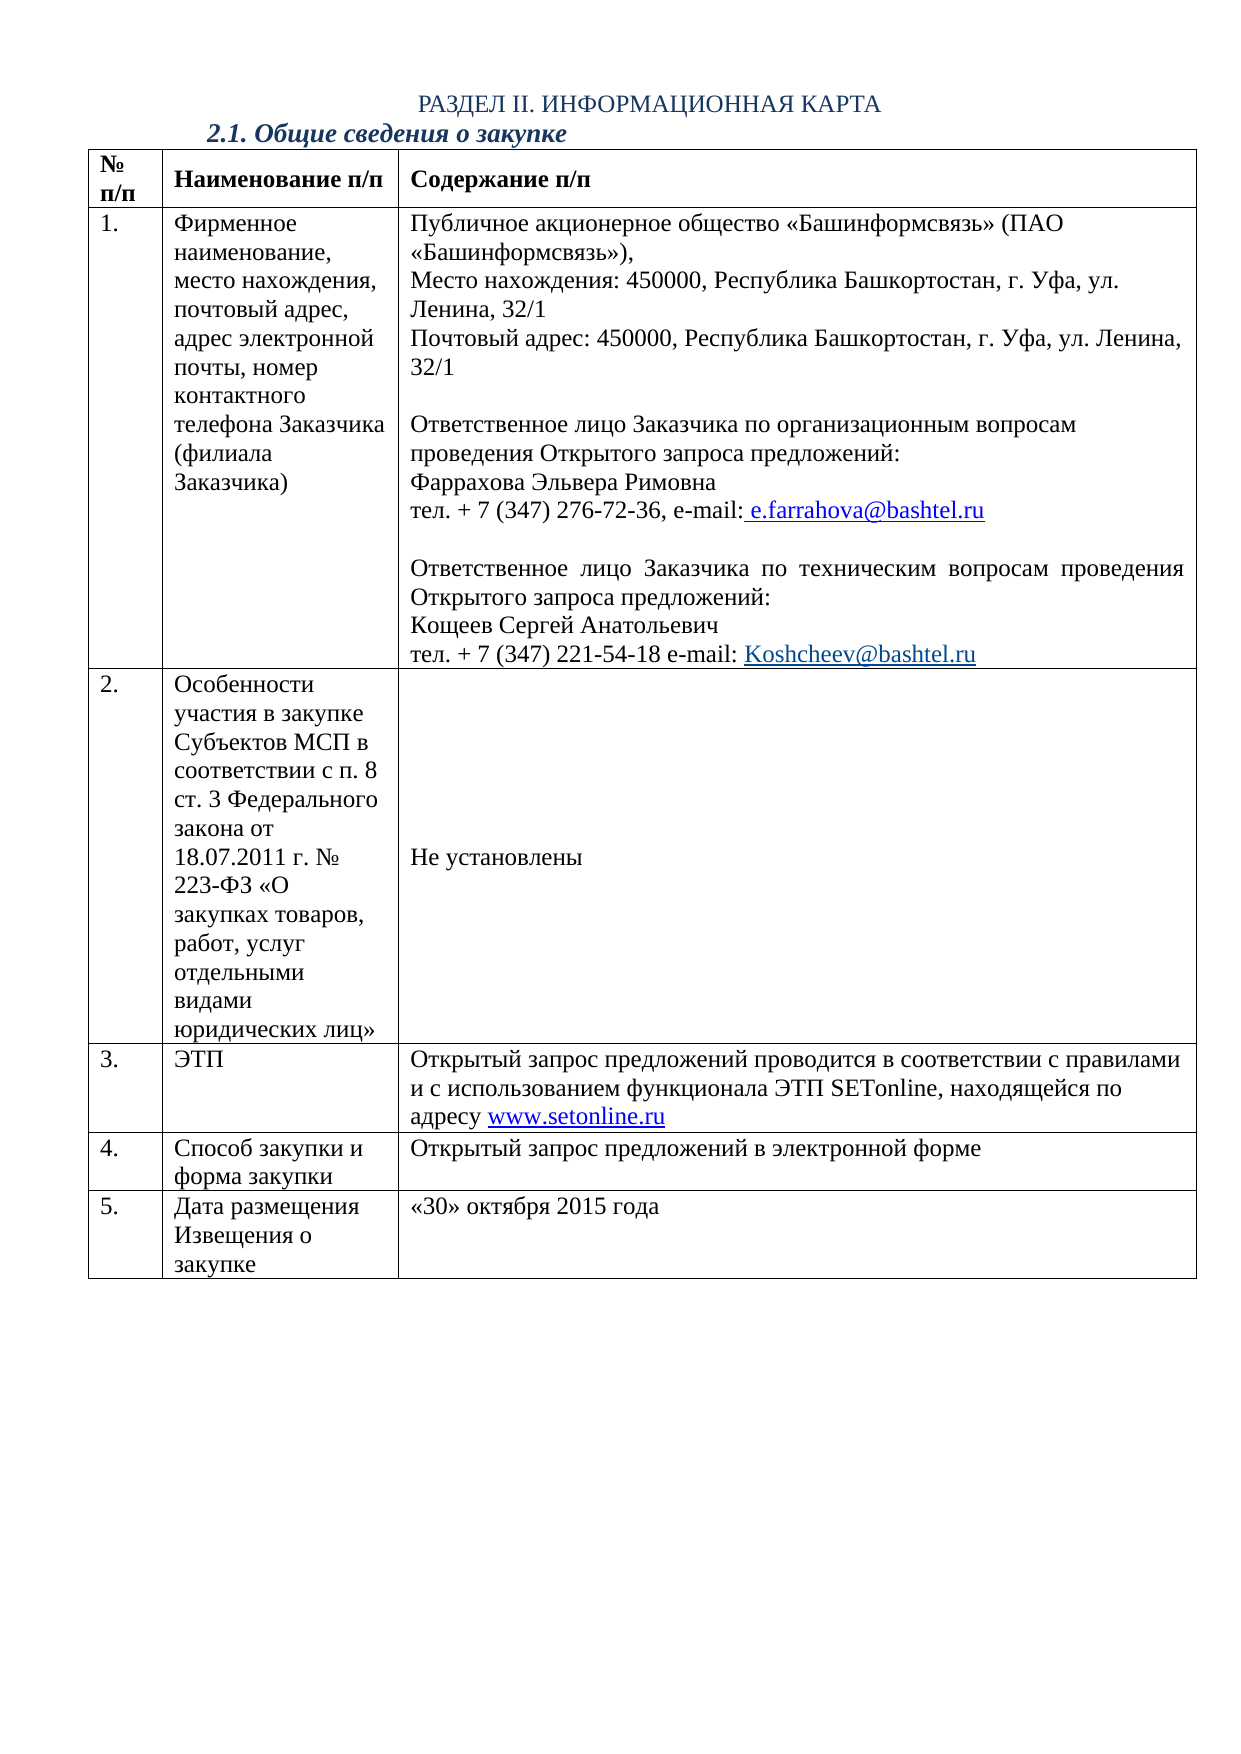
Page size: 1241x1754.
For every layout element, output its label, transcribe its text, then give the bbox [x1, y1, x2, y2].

table_cell [89, 208, 162, 668]
subtitle 2.1. Общие сведения о закупке [207, 117, 1181, 148]
table_header № п/п [89, 150, 162, 207]
table_cell Открытый запрос предложений в электронной форме [399, 1133, 1196, 1190]
table_header Содержание п/п [399, 150, 1196, 207]
table_cell Фирменное наименование, место нахождения, почтовый адрес, адрес электронной почты, номер контактного телефона Заказчика (филиала Заказчика) [163, 208, 398, 668]
table_cell Не установлены [399, 669, 1196, 1043]
table_cell ЭТП [163, 1044, 398, 1132]
table_cell [89, 1044, 162, 1132]
text РАЗДЕЛ II. ИНФОРМАЦИОННАЯ КАРТА [118, 89, 1181, 117]
table_cell Открытый запрос предложений проводится в соответствии с правилами и с использованием функционала ЭТП SETonline, находящейся по адресу www.setonline.ru [399, 1044, 1196, 1132]
table_cell [89, 1191, 162, 1277]
table_cell «30» октября 2015 года [399, 1191, 1196, 1277]
table_cell Дата размещения Извещения о закупке [163, 1191, 398, 1277]
table_cell [89, 1133, 162, 1190]
table_cell [89, 669, 162, 1043]
table_cell Особенности участия в закупке Субъектов МСП в соответствии с п. 8 ст. 3 Федерального закона от 18.07.2011 г. № 223-ФЗ «О закупках товаров, работ, услуг отдельными видами юридических лиц» [163, 669, 398, 1043]
table_cell Публичное акционерное общество «Башинформсвязь» (ПАО «Башинформсвязь»), Место нахождения: 450000, Республика Башкортостан, г. Уфа, ул. Ленина, 32/1 Почтовый адрес: 450000, Республика Башкортостан, г. Уфа, ул. Ленина, 32/1 Ответственное лицо Заказчика по организационным вопросам проведения Открытого запроса предложений: Фаррахова Эльвера Римовна тел. + 7 (347) 276-72-36, e-mail: e.farrahova@bashtel.ru Ответственное лицо Заказчика по техническим вопросам проведения Открытого запроса предложений: Кощеев Сергей Анатольевич тел. + 7 (347) 221-54-18 e-mail: Koshcheev@bashtel.ru [399, 208, 1196, 668]
table_header Наименование п/п [163, 150, 398, 207]
table_cell Способ закупки и форма закупки [163, 1133, 398, 1190]
